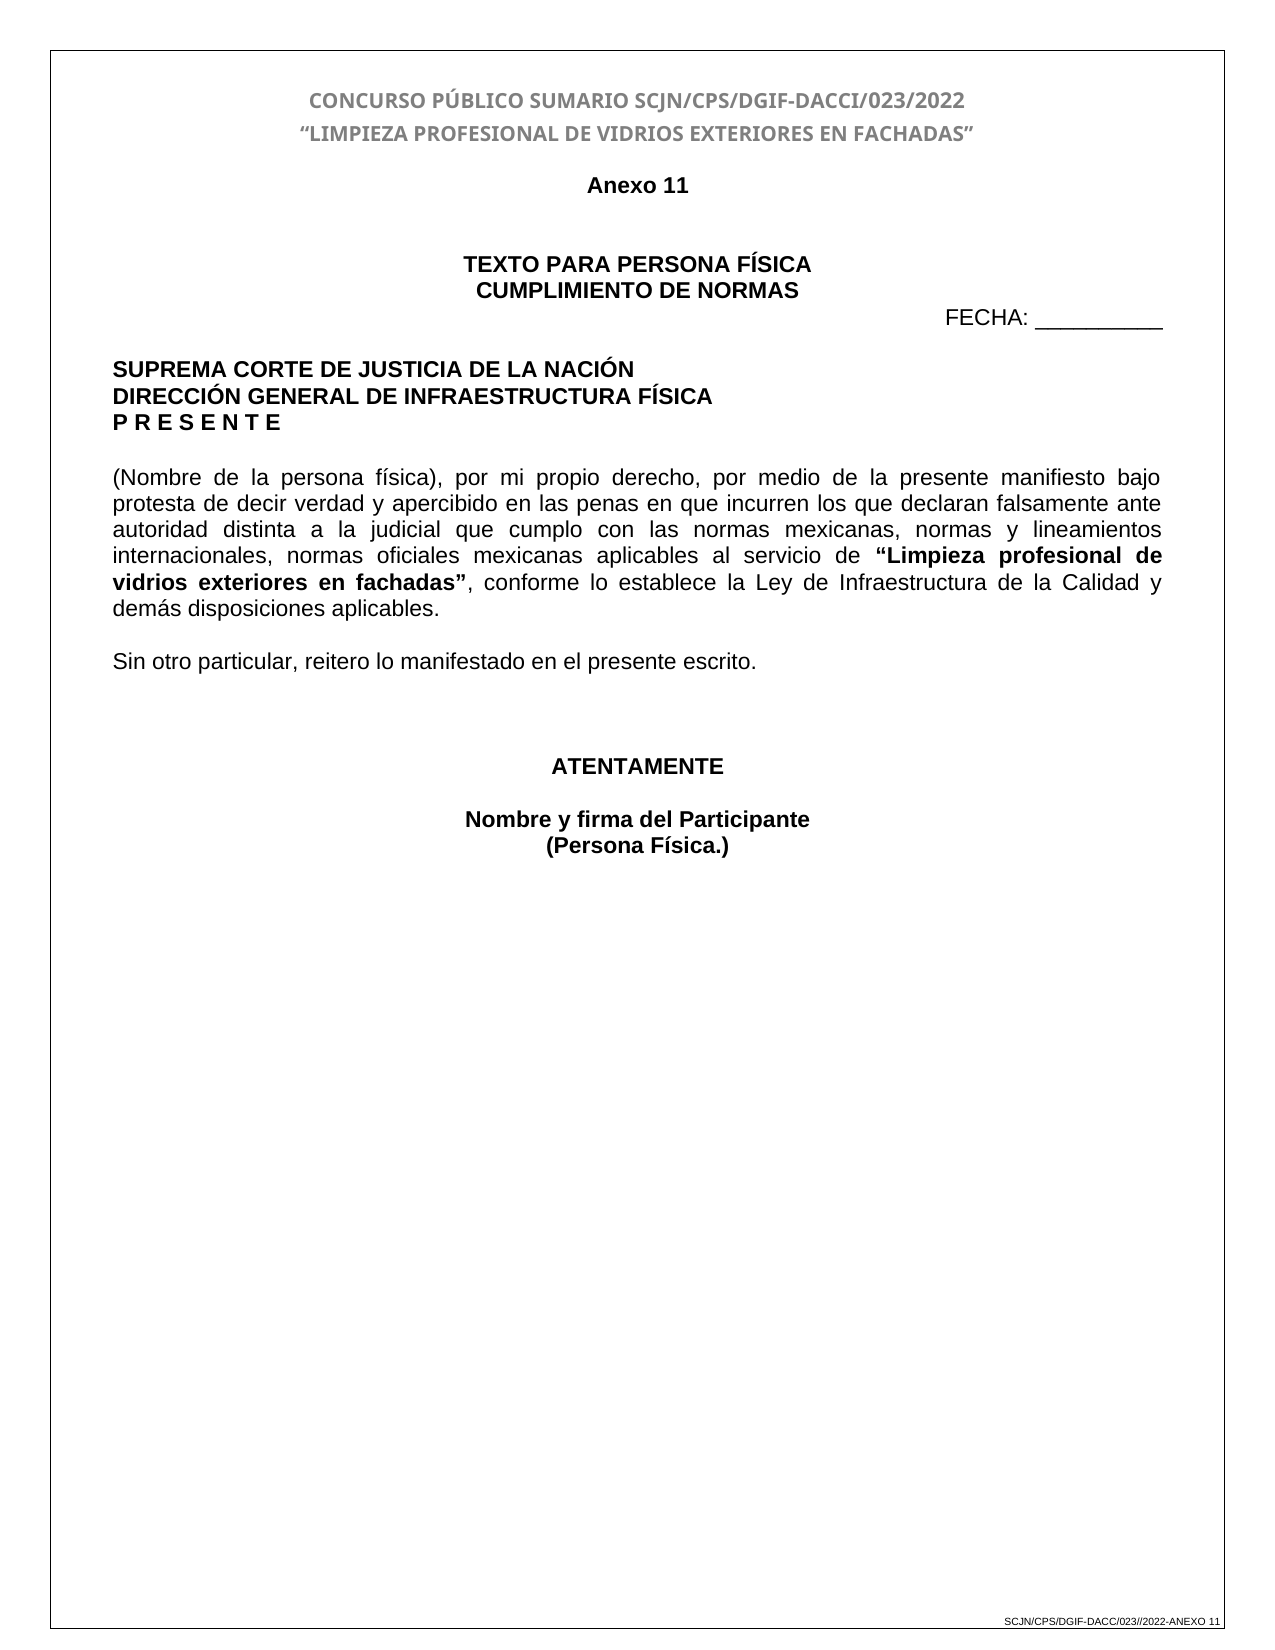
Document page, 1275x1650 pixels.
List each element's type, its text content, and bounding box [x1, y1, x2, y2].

text Anexo 11 [112, 172, 1162, 198]
text SUPREMA CORTE DE JUSTICIA DE LA NACIÓN [112, 356, 1162, 383]
text Nombre y firma del Participante [112, 806, 1162, 832]
text DIRECCIÓN GENERAL DE INFRAESTRUCTURA FÍSICA [112, 383, 1162, 409]
text (Persona Física.) [112, 832, 1162, 859]
text CUMPLIMIENTO DE NORMAS [112, 277, 1162, 304]
text ATENTAMENTE [112, 753, 1162, 780]
text (Nombre de la persona física), por mi propio derecho, por medio de la presente manifiesto bajo protesta de decir verdad y apercibido en las penas en que incurren los que declaran falsamente ante autoridad distinta a la judicial que cumplo con las normas mexicanas, normas y lineamientos internacionales, normas oficiales mexicanas aplicables al servicio de “Limpieza profesional de vidrios exteriores en fachadas”, conforme lo establece la Ley de Infraestructura de la Calidad y demás disposiciones aplicables. [112, 463, 1162, 622]
text FECHA: __________ [112, 304, 1162, 330]
text Sin otro particular, reitero lo manifestado en el presente escrito. [112, 648, 1162, 674]
text TEXTO PARA PERSONA FÍSICA [112, 251, 1162, 277]
text P R E S E N T E [112, 409, 1162, 435]
